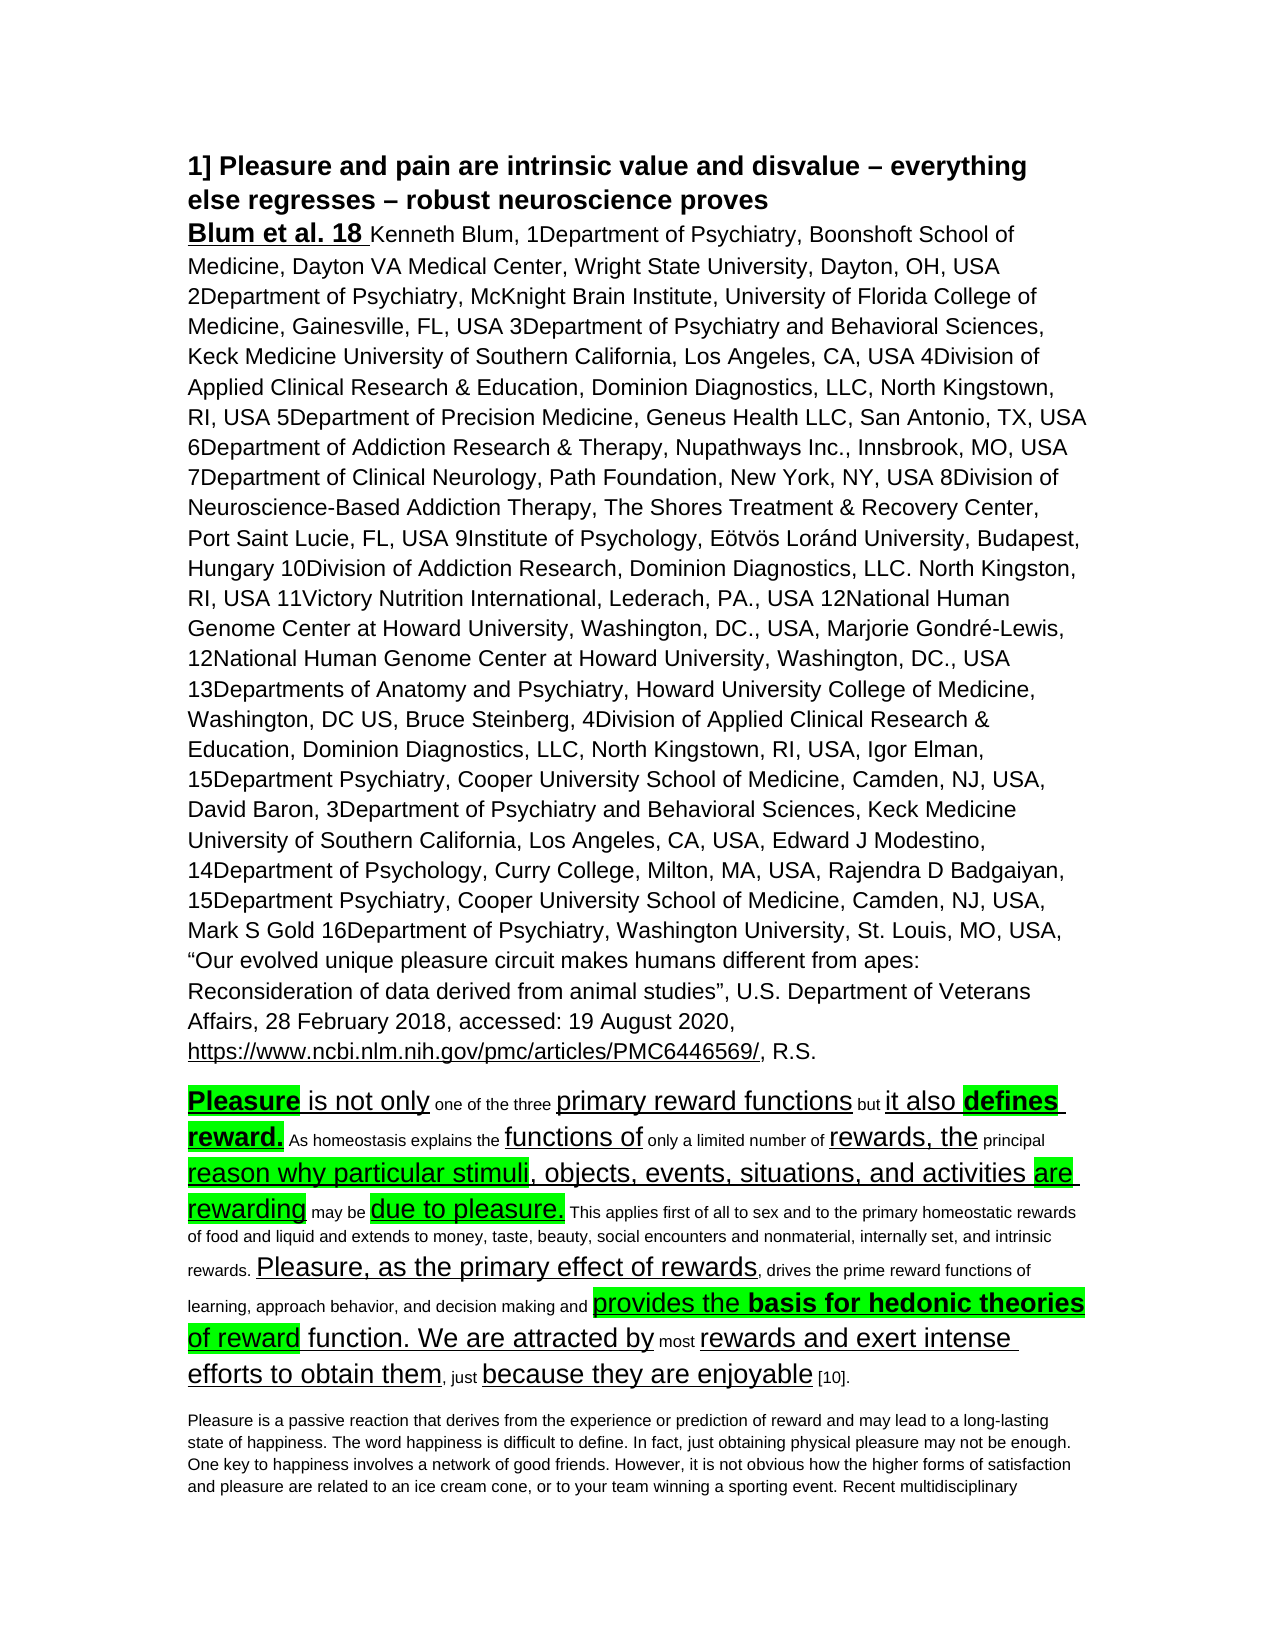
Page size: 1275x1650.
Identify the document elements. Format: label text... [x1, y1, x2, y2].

text Pleasure is not only one of the three primary reward functions but it also defines reward. As homeostasis explains the functions of only a limited number of rewards, the principal reason why particular stimuli, objects, events, situations, and activities are rewarding may be due to pleasure. This applies first of all to sex and to the primary homeostatic rewards of food and liquid and extends to money, taste, beauty, social encounters and nonmaterial, internally set, and intrinsic rewards. Pleasure, as the primary effect of rewards, drives the prime reward functions of learning, approach behavior, and decision making and provides the basis for hedonic theories of reward function. We are attracted by most rewards and exert intense efforts to obtain them, just because they are enjoyable [10]. [187, 1085, 1087, 1390]
text Blum et al. 18 Kenneth Blum, 1Department of Psychiatry, Boonshoft School of Medicine, Dayton VA Medical Center, Wright State University, Dayton, OH, USA 2Department of Psychiatry, McKnight Brain Institute, University of Florida College of Medicine, Gainesville, FL, USA 3Department of Psychiatry and Behavioral Sciences, Keck Medicine University of Southern California, Los Angeles, CA, USA 4Division of Applied Clinical Research & Education, Dominion Diagnostics, LLC, North Kingstown, RI, USA 5Department of Precision Medicine, Geneus Health LLC, San Antonio, TX, USA 6Department of Addiction Research & Therapy, Nupathways Inc., Innsbrook, MO, USA 7Department of Clinical Neurology, Path Foundation, New York, NY, USA 8Division of Neuroscience-Based Addiction Therapy, The Shores Treatment & Recovery Center, Port Saint Lucie, FL, USA 9Institute of Psychology, Eötvös Loránd University, Budapest, Hungary 10Division of Addiction Research, Dominion Diagnostics, LLC. North Kingston, RI, USA 11Victory Nutrition International, Lederach, PA., USA 12National Human Genome Center at Howard University, Washington, DC., USA, Marjorie Gondré-Lewis, 12National Human Genome Center at Howard University, Washington, DC., USA 13Departments of Anatomy and Psychiatry, Howard University College of Medicine, Washington, DC US, Bruce Steinberg, 4Division of Applied Clinical Research & Education, Dominion Diagnostics, LLC, North Kingstown, RI, USA, Igor Elman, 15Department Psychiatry, Cooper University School of Medicine, Camden, NJ, USA, David Baron, 3Department of Psychiatry and Behavioral Sciences, Keck Medicine University of Southern California, Los Angeles, CA, USA, Edward J Modestino, 14Department of Psychology, Curry College, Milton, MA, USA, Rajendra D Badgaiyan, 15Department Psychiatry, Cooper University School of Medicine, Camden, NJ, USA, Mark S Gold 16Department of Psychiatry, Washington University, St. Louis, MO, USA, “Our evolved unique pleasure circuit makes humans different from apes: Reconsideration of data derived from animal studies”, U.S. Department of Veterans Affairs, 28 February 2018, accessed: 19 August 2020, https://www.ncbi.nlm.nih.gov/pmc/articles/PMC6446569/, R.S. [187, 217, 1087, 1064]
subtitle 1] Pleasure and pain are intrinsic value and disvalue – everything else regresses – robust neuroscience proves [187, 150, 1087, 215]
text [187, 1411, 1087, 1496]
